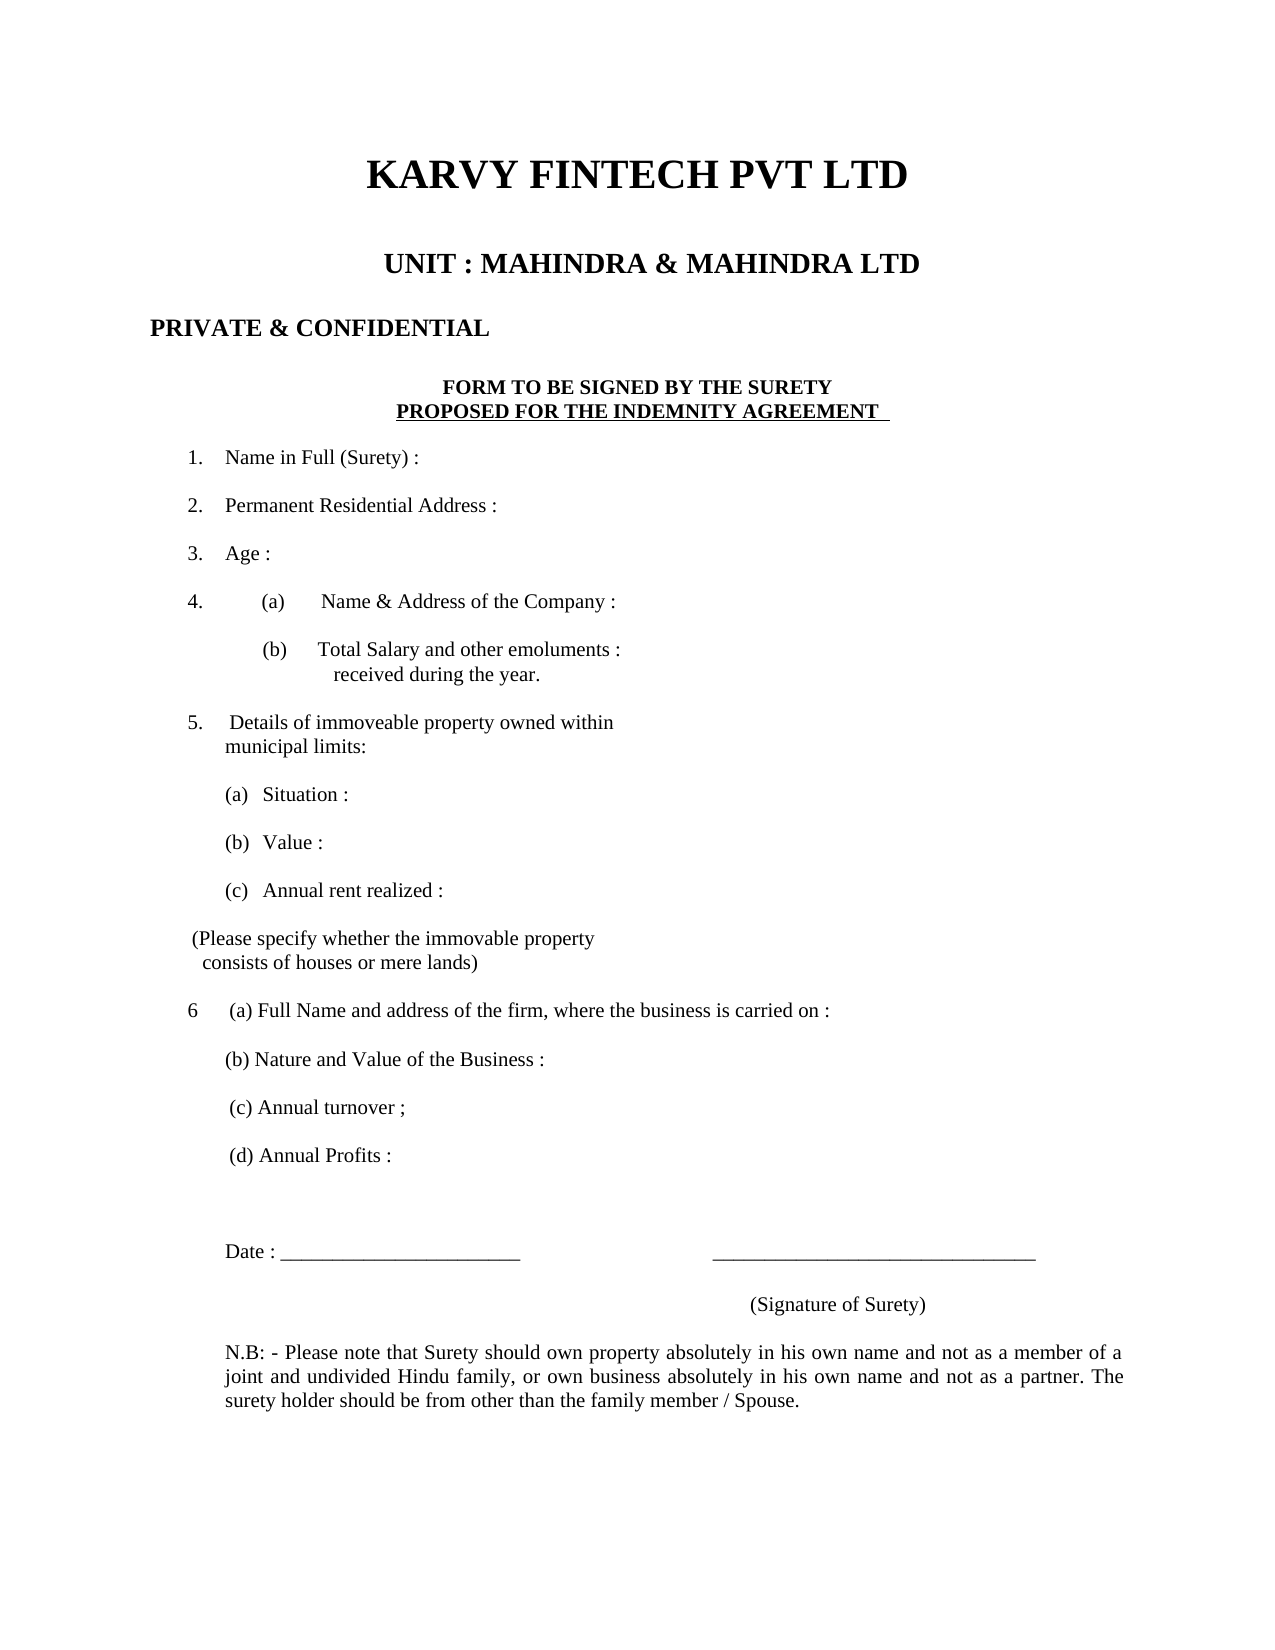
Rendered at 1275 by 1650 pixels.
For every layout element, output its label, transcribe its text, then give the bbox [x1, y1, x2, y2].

list Permanent Residential Address : [187, 493, 1125, 517]
list Annual rent realized : [225, 878, 1125, 902]
text (d) Annual Profits : [187, 1143, 1125, 1167]
text 5. Details of immoveable property owned within [187, 709, 1125, 734]
text N.B: - Please note that Surety should own property absolutely in his own name and not as a member of a joint and undivided Hindu family, or own business absolutely in his own name and not as a partner. The surety holder should be from other than the family member / Spouse. [225, 1340, 1125, 1412]
text consists of houses or mere lands) [150, 950, 1125, 974]
text (b) Nature and Value of the Business : [225, 1046, 1125, 1071]
subtitle PRIVATE & CONFIDENTIAL [150, 313, 1125, 342]
text municipal limits: [225, 734, 1125, 758]
text Date : _______________________ _______________________________ [225, 1239, 1125, 1263]
text (Signature of Surety) [225, 1292, 1125, 1316]
list Value : [225, 830, 1125, 854]
list (a) Name & Address of the Company : [187, 589, 1125, 613]
text (Please specify whether the immovable property [150, 926, 1125, 950]
list Situation : [225, 782, 1125, 806]
text UNIT : MAHINDRA & MAHINDRA LTD [150, 246, 1125, 279]
title KARVY FINTECH PVT LTD [150, 150, 1125, 198]
list Name in Full (Surety) : [187, 445, 1125, 469]
text FORM TO BE SIGNED BY THE SURETY [150, 375, 1125, 399]
text (c) Annual turnover ; [187, 1094, 1125, 1119]
text 6 (a) Full Name and address of the firm, where the business is carried on : [187, 998, 1125, 1022]
text received during the year. [187, 661, 1125, 686]
list Total Salary and other emoluments : [262, 637, 1125, 661]
list Age : [187, 541, 1125, 565]
subtitle PROPOSED FOR THE INDEMNITY AGREEMENT [150, 399, 1125, 423]
